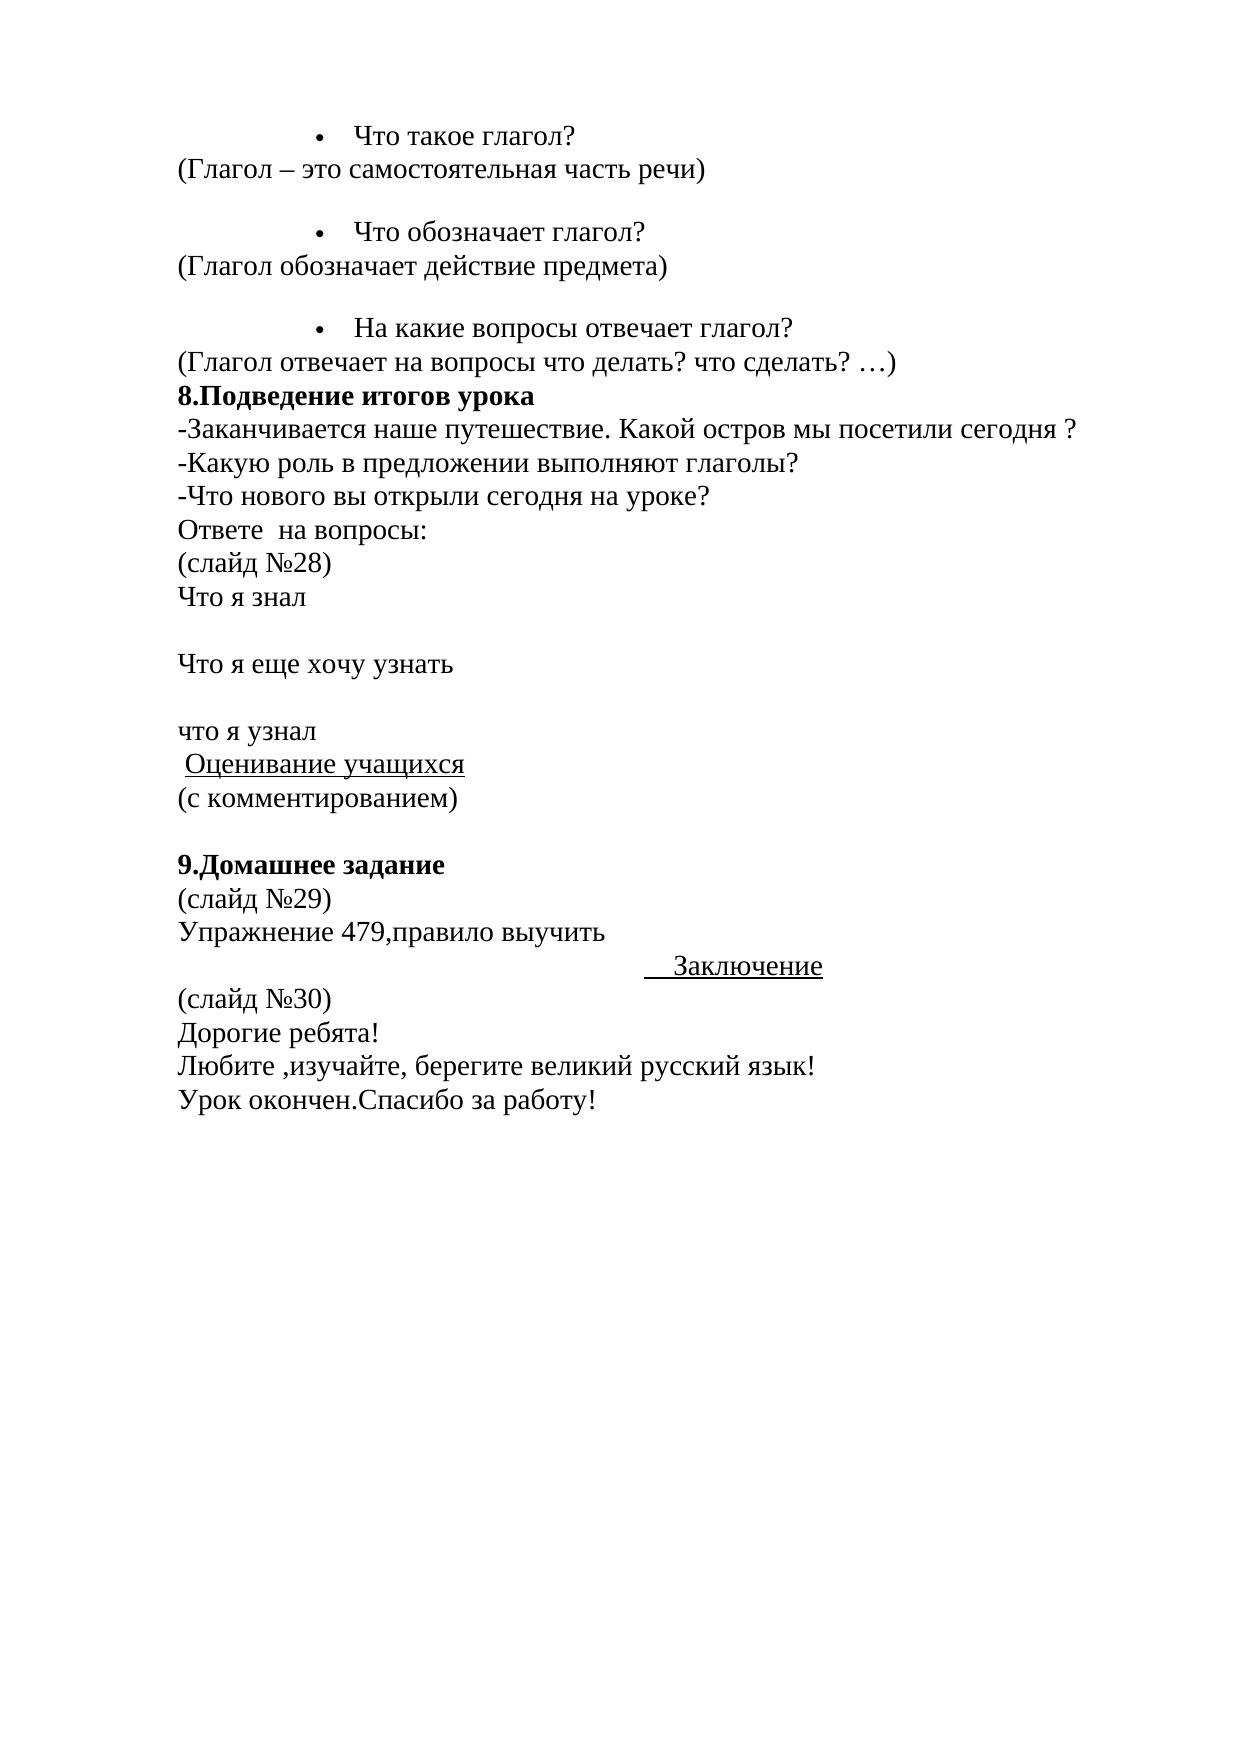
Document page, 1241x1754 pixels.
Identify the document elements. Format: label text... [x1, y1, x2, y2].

list Что такое глагол? [316, 118, 1152, 152]
text Оценивание учащихся [177, 747, 1152, 780]
text 8.Подведение итогов урока [177, 378, 1152, 411]
text 9.Домашнее задание [177, 847, 1152, 881]
text (Глагол – это самостоятельная часть речи) [177, 152, 1152, 185]
text (слайд №29) [177, 881, 1152, 914]
text Упражнение 479,правило выучить [177, 914, 1152, 948]
text Дорогие ребята! [177, 1015, 1152, 1048]
table_header Что я знал [177, 579, 1108, 612]
list Что обозначает глагол? [316, 214, 1152, 248]
text Ответе на вопросы: [177, 512, 1152, 545]
text -Что нового вы открыли сегодня на уроке? [177, 478, 1152, 512]
text (Глагол отвечает на вопросы что делать? что сделать? …) [177, 344, 1152, 378]
table_header Что я еще хочу узнать [177, 646, 1108, 679]
table_header что я узнал [177, 713, 1108, 747]
text (с комментированием) [177, 780, 1152, 814]
text Урок окончен.Спасибо за работу! [177, 1082, 1152, 1116]
text -Какую роль в предложении выполняют глаголы? [177, 445, 1152, 478]
text Любите ,изучайте, берегите великий русский язык! [177, 1048, 1152, 1082]
text (Глагол обозначает действие предмета) [177, 248, 1152, 281]
text Заключение [177, 948, 1152, 981]
text -Заканчивается наше путешествие. Какой остров мы посетили сегодня ? [177, 411, 1152, 445]
text (слайд №30) [177, 981, 1152, 1015]
list На какие вопросы отвечает глагол? [316, 311, 1152, 344]
text (слайд №28) [177, 545, 1152, 579]
